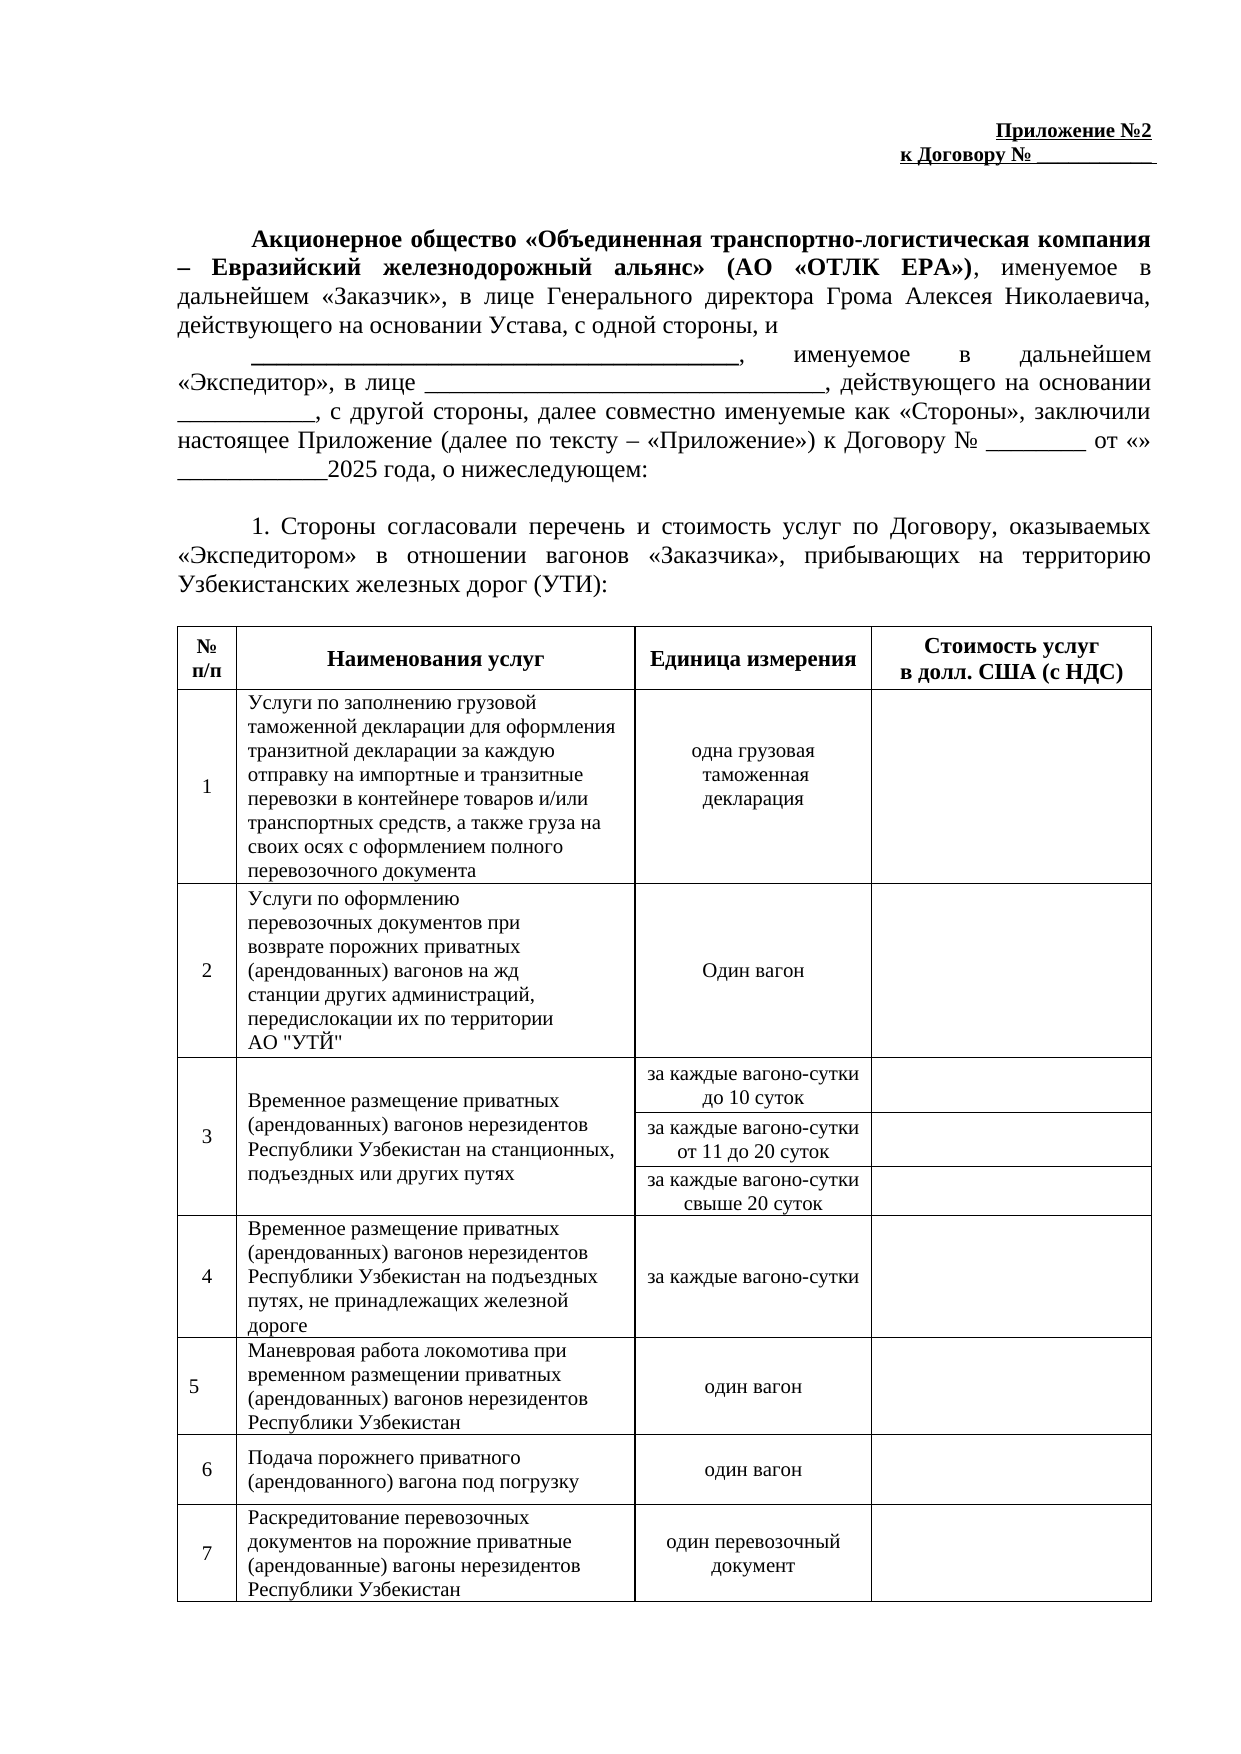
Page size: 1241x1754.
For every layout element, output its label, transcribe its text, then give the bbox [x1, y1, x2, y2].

table_cell 2 [178, 884, 236, 1057]
table_cell [872, 1338, 1151, 1434]
table_cell [872, 690, 1151, 882]
table_cell за каждые вагоно-сутки до 10 суток [636, 1058, 871, 1112]
table_cell один перевозочный документ [636, 1505, 871, 1601]
table_cell [872, 1435, 1151, 1504]
table_cell за каждые вагоно-сутки свыше 20 суток [636, 1167, 871, 1215]
table_cell [872, 1167, 1151, 1215]
table_cell Услуги по заполнению грузовой таможенной декларации для оформления транзитной декларации за каждую отправку на импортные и транзитные перевозки в контейнере товаров и/или транспортных средств, а также груза на своих осях с оформлением полного перевозочного документа [237, 690, 634, 882]
table_cell Раскредитование перевозочных документов на порожние приватные (арендованные) вагоны нерезидентов Республики Узбекистан [237, 1505, 634, 1601]
text к Договору № ___________ [177, 142, 1152, 166]
table_cell один вагон [636, 1435, 871, 1504]
table_cell [872, 1505, 1151, 1601]
table_cell 3 [178, 1058, 236, 1215]
table_cell за каждые вагоно-сутки от 11 до 20 суток [636, 1113, 871, 1166]
table_cell 4 [178, 1216, 236, 1337]
table_header Наименования услуг [237, 627, 634, 689]
text _______________________________________, именуемое в дальнейшем «Экспедитор», в лице ________________________________, действующего на основании ___________, с другой стороны, далее совместно именуемые как «Стороны», заключили настоящее Приложение (далее по тексту – «Приложение») к Договору № ________ от «» ____________2025 года, о нижеследующем: [177, 339, 1152, 482]
table_cell 6 [178, 1435, 236, 1504]
table_cell [872, 1058, 1151, 1112]
table_cell один вагон [636, 1338, 871, 1434]
table_header № п/п [178, 627, 236, 689]
text Приложение №2 [177, 118, 1152, 142]
table_cell за каждые вагоно-сутки [636, 1216, 871, 1337]
table_cell [872, 1216, 1151, 1337]
table_cell Один вагон [636, 884, 871, 1057]
table_cell [872, 884, 1151, 1057]
table_cell Услуги по оформлению перевозочных документов при возврате порожних приватных (арендованных) вагонов на жд станции других администраций, передислокации их по территории АО "УТЙ" [237, 884, 634, 1057]
table_header Единица измерения [636, 627, 871, 689]
table_cell 5 [178, 1338, 236, 1434]
table_cell 1 [178, 690, 236, 882]
table_cell [872, 1113, 1151, 1166]
table_cell Подача порожнего приватного (арендованного) вагона под погрузку [237, 1435, 634, 1504]
table_cell Временное размещение приватных (арендованных) вагонов нерезидентов Республики Узбекистан на станционных, подъездных или других путях [237, 1058, 634, 1215]
list Стороны согласовали перечень и стоимость услуг по Договору, оказываемых «Экспедитором» в отношении вагонов «Заказчика», прибывающих на территорию Узбекистанских железных дорог (УТИ): [177, 511, 1152, 597]
table_cell Временное размещение приватных (арендованных) вагонов нерезидентов Республики Узбекистан на подъездных путях, не принадлежащих железной дороге [237, 1216, 634, 1337]
table_cell Маневровая работа локомотива при временном размещении приватных (арендованных) вагонов нерезидентов Республики Узбекистан [237, 1338, 634, 1434]
table_cell одна грузовая таможенная декларация [636, 690, 871, 882]
table_header Стоимость услуг в долл. США (с НДС) [872, 627, 1151, 689]
table_cell 7 [178, 1505, 236, 1601]
text Акционерное общество «Объединенная транспортно-логистическая компания – Евразийский железнодорожный альянс» (АО «ОТЛК ЕРА»), именуемое в дальнейшем «Заказчик», в лице Генерального директора Грома Алексея Николаевича, действующего на основании Устава, с одной стороны, и [177, 224, 1152, 339]
